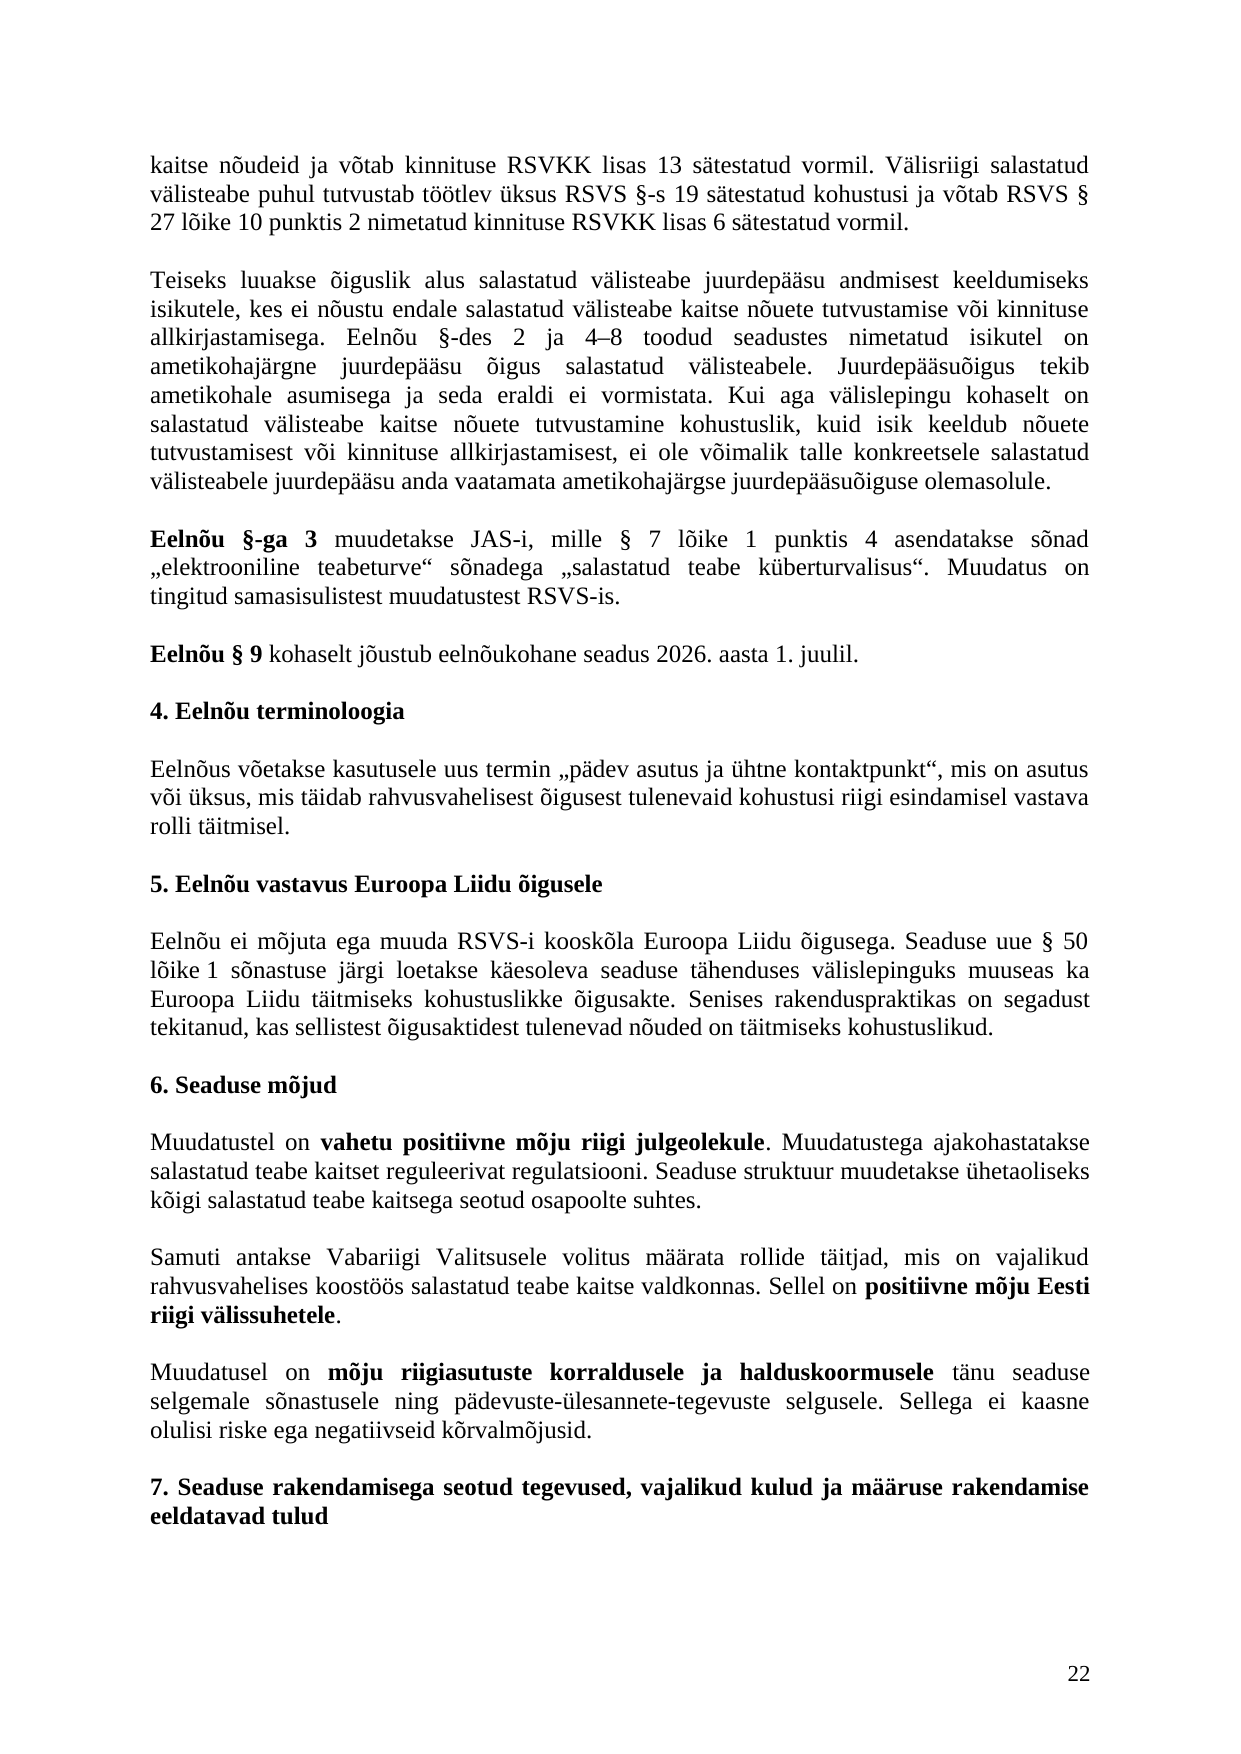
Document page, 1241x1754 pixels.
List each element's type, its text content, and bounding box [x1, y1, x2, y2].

text Samuti antakse Vabariigi Valitsusele volitus määrata rollide täitjad, mis on vajalikud rahvusvahelises koostöös salastatud teabe kaitse valdkonnas. Sellel on positiivne mõju Eesti riigi välissuhetele. [150, 1242, 1090, 1329]
text 6. Seaduse mõjud [150, 1070, 1090, 1099]
text 7. Seaduse rakendamisega seotud tegevused, vajalikud kulud ja määruse rakendamise eeldatavad tulud [150, 1472, 1090, 1530]
text Muudatustel on vahetu positiivne mõju riigi julgeolekule. Muudatustega ajakohastatakse salastatud teabe kaitset reguleerivat regulatsiooni. Seaduse struktuur muudetakse ühetaoliseks kõigi salastatud teabe kaitsega seotud osapoolte suhtes. [150, 1127, 1090, 1214]
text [150, 150, 1090, 236]
text 5. Eelnõu vastavus Euroopa Liidu õigusele [150, 869, 1090, 897]
text Eelnõu ei mõjuta ega muuda RSVS-i kooskõla Euroopa Liidu õigusega. Seaduse uue § 50 lõike 1 sõnastuse järgi loetakse käesoleva seaduse tähenduses välislepinguks muuseas ka Euroopa Liidu täitmiseks kohustuslikke õigusakte. Senises rakenduspraktikas on segadust tekitanud, kas sellistest õigusaktidest tulenevad nõuded on täitmiseks kohustuslikud. [150, 926, 1090, 1041]
text Eelnõu § 9 kohaselt jõustub eelnõukohane seadus 2026. aasta 1. juulil. [150, 639, 1090, 667]
text Eelnõus võetakse kasutusele uus termin „pädev asutus ja ühtne kontaktpunkt“, mis on asutus või üksus, mis täidab rahvusvahelisest õigusest tulenevaid kohustusi riigi esindamisel vastava rolli täitmisel. [150, 754, 1090, 840]
text Muudatusel on mõju riigiasutuste korraldusele ja halduskoormusele tänu seaduse selgemale sõnastusele ning pädevuste-ülesannete-tegevuste selgusele. Sellega ei kaasne olulisi riske ega negatiivseid kõrvalmõjusid. [150, 1357, 1090, 1444]
text Teiseks luuakse õiguslik alus salastatud välisteabe juurdepääsu andmisest keeldumiseks isikutele, kes ei nõustu endale salastatud välisteabe kaitse nõuete tutvustamise või kinnituse allkirjastamisega. Eelnõu §-des 2 ja 4–8 toodud seadustes nimetatud isikutel on ametikohajärgne juurdepääsu õigus salastatud välisteabele. Juurdepääsuõigus tekib ametikohale asumisega ja seda eraldi ei vormistata. Kui aga välislepingu kohaselt on salastatud välisteabe kaitse nõuete tutvustamine kohustuslik, kuid isik keeldub nõuete tutvustamisest või kinnituse allkirjastamisest, ei ole võimalik talle konkreetsele salastatud välisteabele juurdepääsu anda vaatamata ametikohajärgse juurdepääsuõiguse olemasolule. [150, 265, 1090, 495]
text 4. Eelnõu terminoloogia [150, 696, 1090, 725]
text Eelnõu §-ga 3 muudetakse JAS-i, mille § 7 lõike 1 punktis 4 asendatakse sõnad „elektrooniline teabeturve“ sõnadega „salastatud teabe küberturvalisus“. Muudatus on tingitud samasisulistest muudatustest RSVS-is. [150, 524, 1090, 610]
